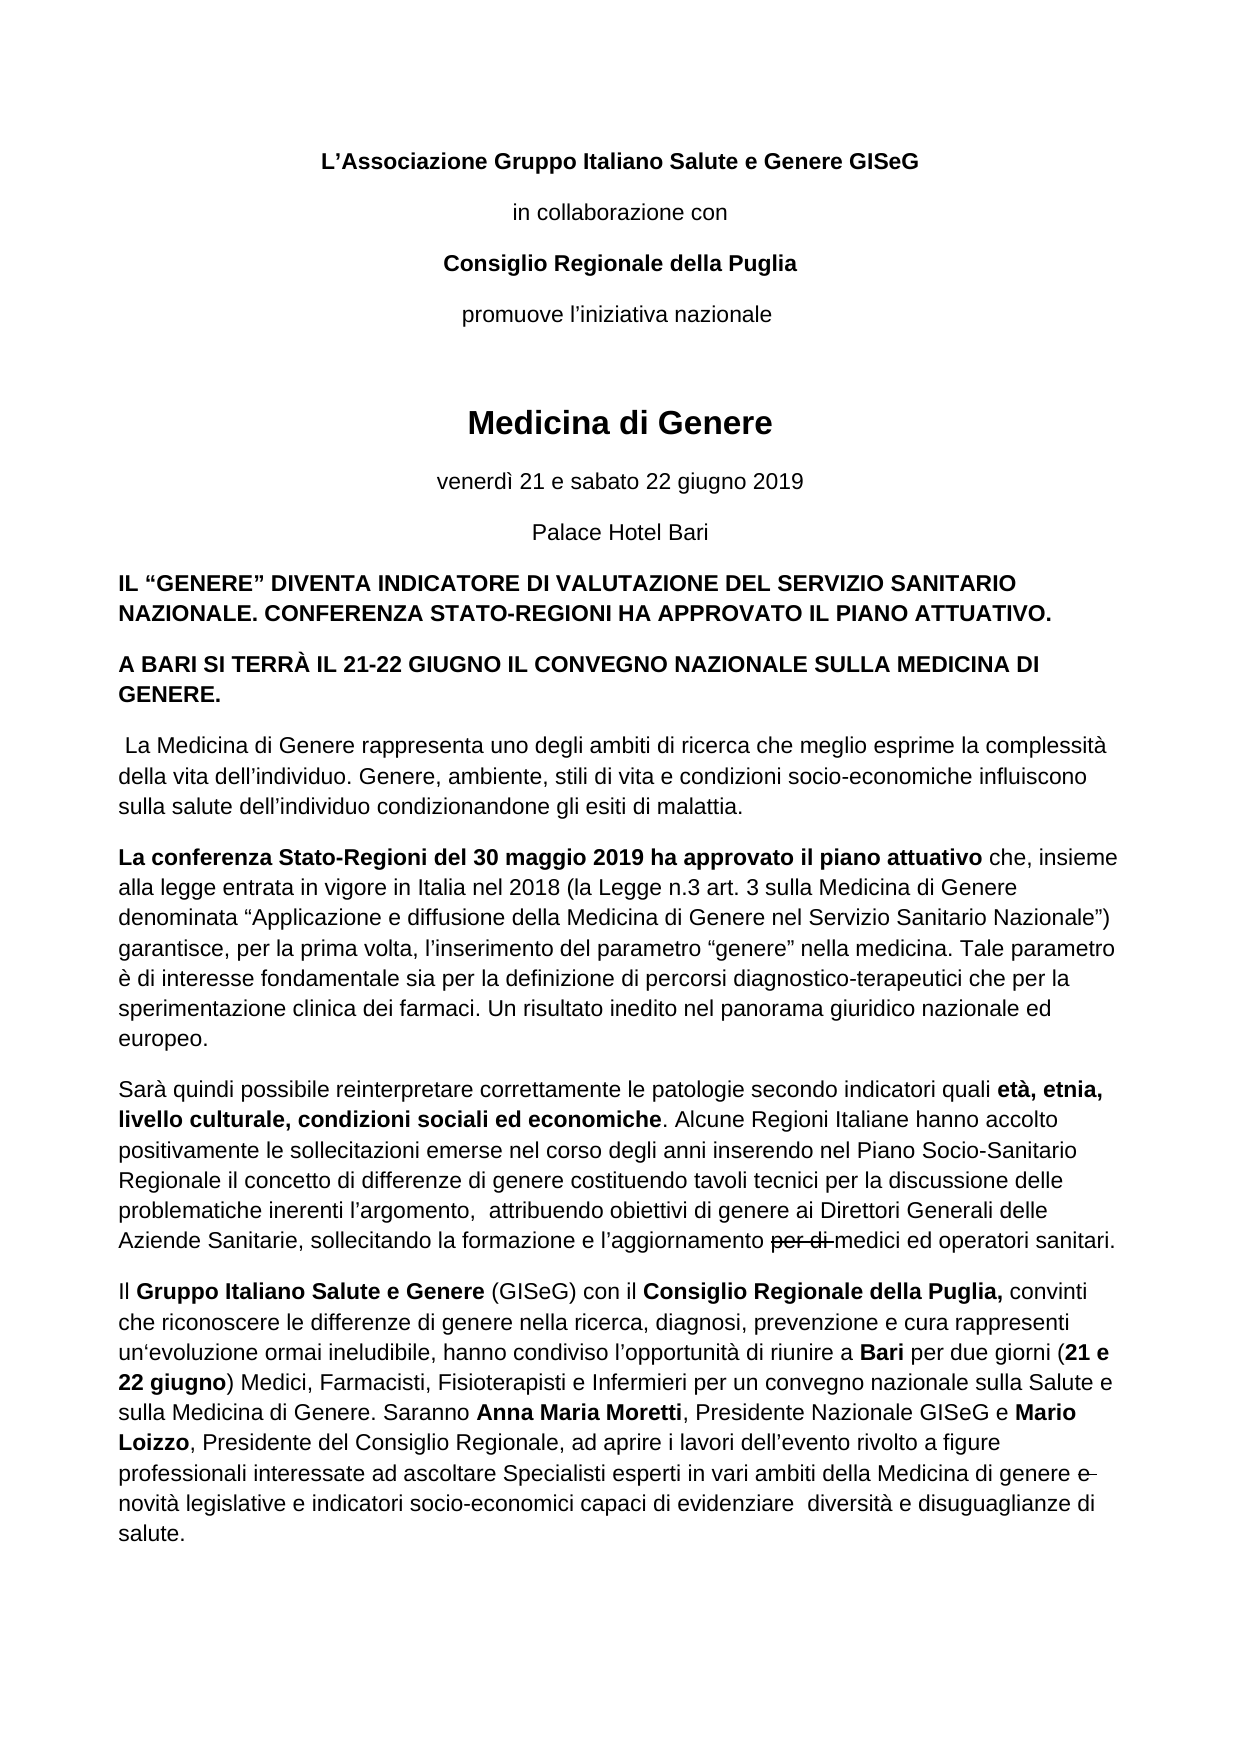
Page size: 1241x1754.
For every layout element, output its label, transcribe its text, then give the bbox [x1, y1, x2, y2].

text Consiglio Regionale della Puglia [118, 250, 1122, 276]
text in collaborazione con [118, 199, 1122, 225]
text venerdì 21 e sabato 22 giugno 2019 [118, 468, 1122, 494]
text L’Associazione Gruppo Italiano Salute e Genere GISeG [118, 148, 1122, 174]
text promuove l’iniziativa nazionale [118, 301, 1122, 327]
text IL “GENERE” DIVENTA INDICATORE DI VALUTAZIONE DEL SERVIZIO SANITARIO NAZIONALE. CONFERENZA STATO-REGIONI HA APPROVATO IL PIANO ATTUATIVO. [118, 570, 1122, 626]
text Medicina di Genere [118, 403, 1122, 441]
text La Medicina di Genere rappresenta uno degli ambiti di ricerca che meglio esprime la complessità della vita dell’individuo. Genere, ambiente, stili di vita e condizioni socio-economiche influiscono sulla salute dell’individuo condizionandone gli esiti di malattia. [118, 732, 1122, 819]
text Sarà quindi possibile reinterpretare correttamente le patologie secondo indicatori quali età, etnia, livello culturale, condizioni sociali ed economiche. Alcune Regioni Italiane hanno accolto positivamente le sollecitazioni emerse nel corso degli anni inserendo nel Piano Socio-Sanitario Regionale il concetto di differenze di genere costituendo tavoli tecnici per la discussione delle problematiche inerenti l’argomento, attribuendo obiettivi di genere ai Direttori Generali delle Aziende Sanitarie, sollecitando la formazione e l’aggiornamento per di medici ed operatori sanitari. [118, 1076, 1122, 1253]
text A BARI SI TERRÀ IL 21-22 GIUGNO IL CONVEGNO NAZIONALE SULLA MEDICINA DI GENERE. [118, 651, 1122, 708]
text Palace Hotel Bari [118, 519, 1122, 545]
text Il Gruppo Italiano Salute e Genere (GISeG) con il Consiglio Regionale della Puglia, convinti che riconoscere le differenze di genere nella ricerca, diagnosi, prevenzione e cura rappresenti un‘evoluzione ormai ineludibile, hanno condiviso l’opportunità di riunire a Bari per due giorni (21 e 22 giugno) Medici, Farmacisti, Fisioterapisti e Infermieri per un convegno nazionale sulla Salute e sulla Medicina di Genere. Saranno Anna Maria Moretti, Presidente Nazionale GISeG e Mario Loizzo, Presidente del Consiglio Regionale, ad aprire i lavori dell’evento rivolto a figure professionali interessate ad ascoltare Specialisti esperti in vari ambiti della Medicina di genere e novità legislative e indicatori socio-economici capaci di evidenziare diversità e disuguaglianze di salute. [118, 1278, 1122, 1546]
text La conferenza Stato-Regioni del 30 maggio 2019 ha approvato il piano attuativo che, insieme alla legge entrata in vigore in Italia nel 2018 (la Legge n.3 art. 3 sulla Medicina di Genere denominata “Applicazione e diffusione della Medicina di Genere nel Servizio Sanitario Nazionale”) garantisce, per la prima volta, l’inserimento del parametro “genere” nella medicina. Tale parametro è di interesse fondamentale sia per la definizione di percorsi diagnostico-terapeutici che per la sperimentazione clinica dei farmaci. Un risultato inedito nel panorama giuridico nazionale ed europeo. [118, 844, 1122, 1051]
